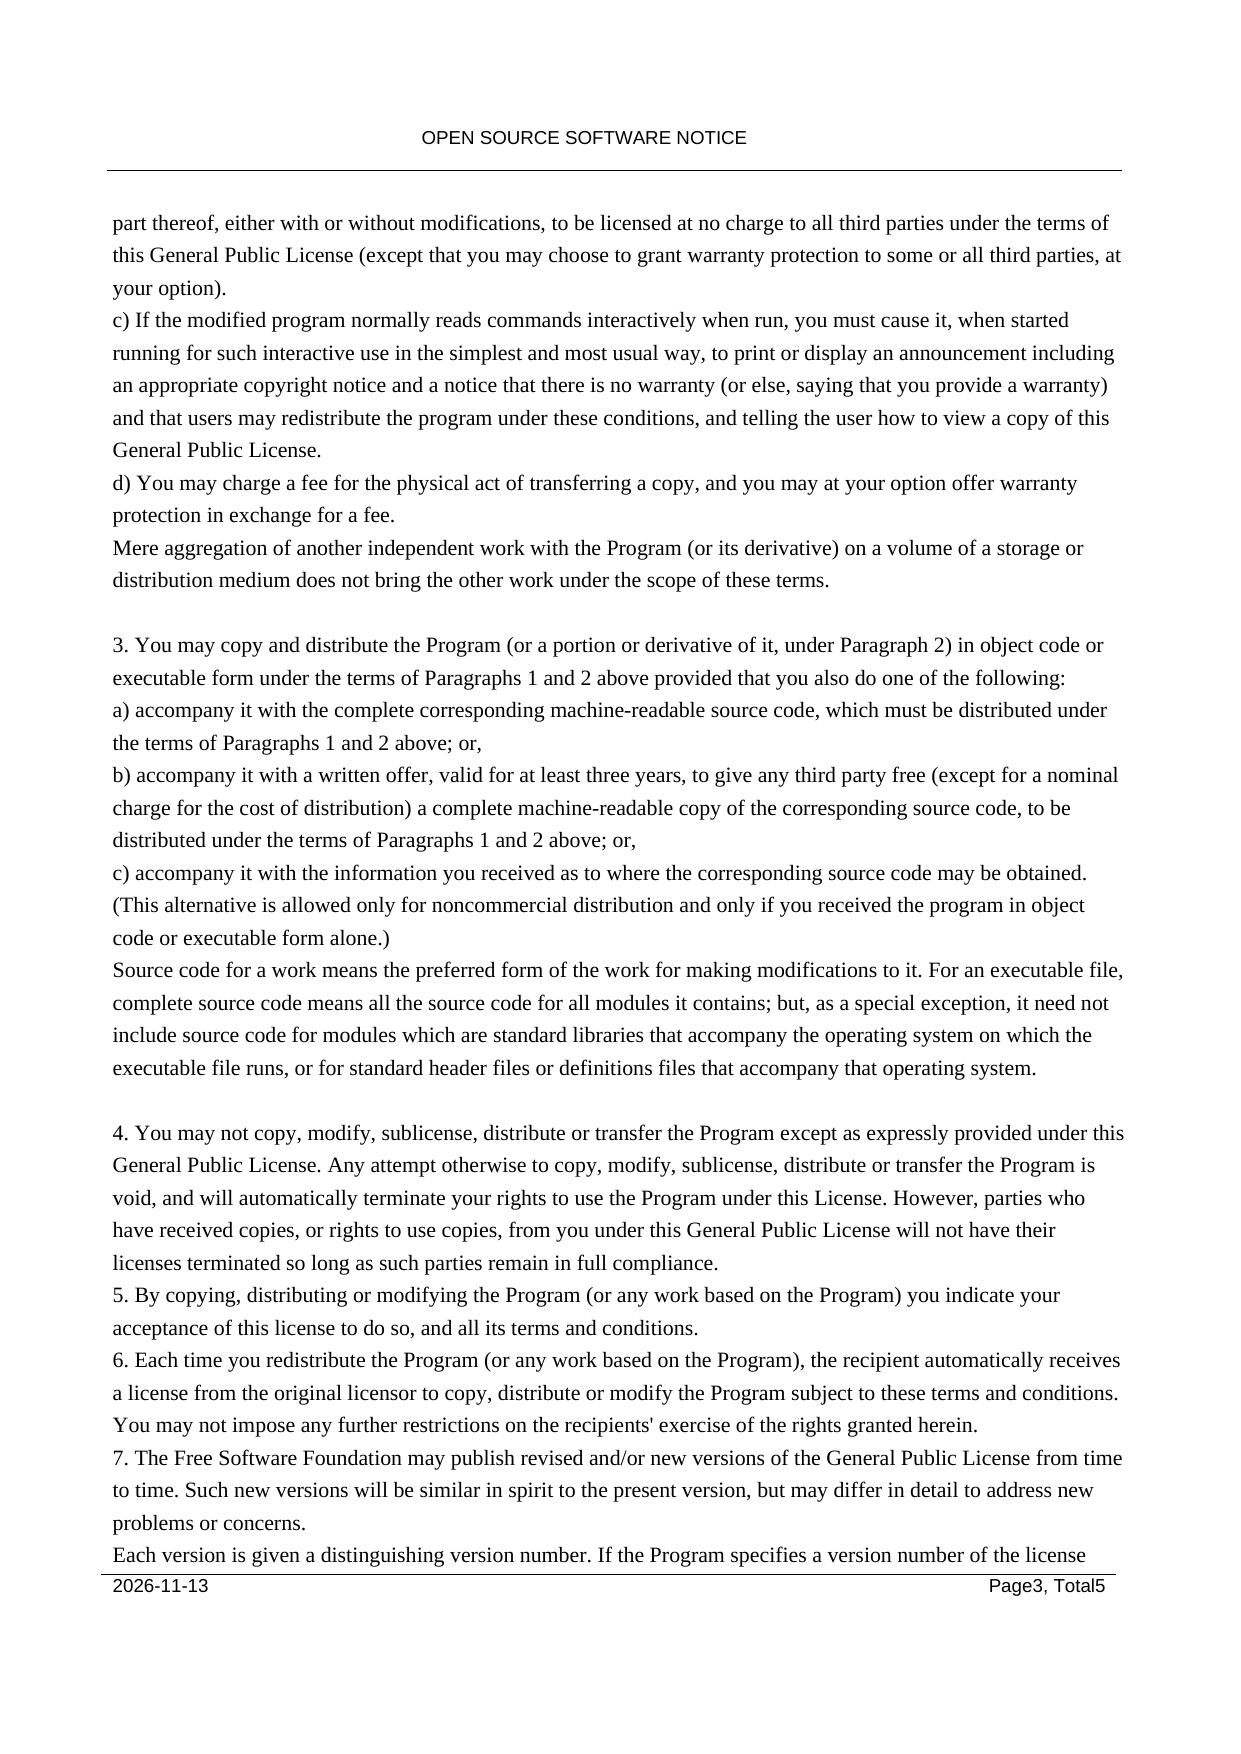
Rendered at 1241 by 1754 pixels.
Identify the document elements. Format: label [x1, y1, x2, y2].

text [112, 206, 1128, 1571]
